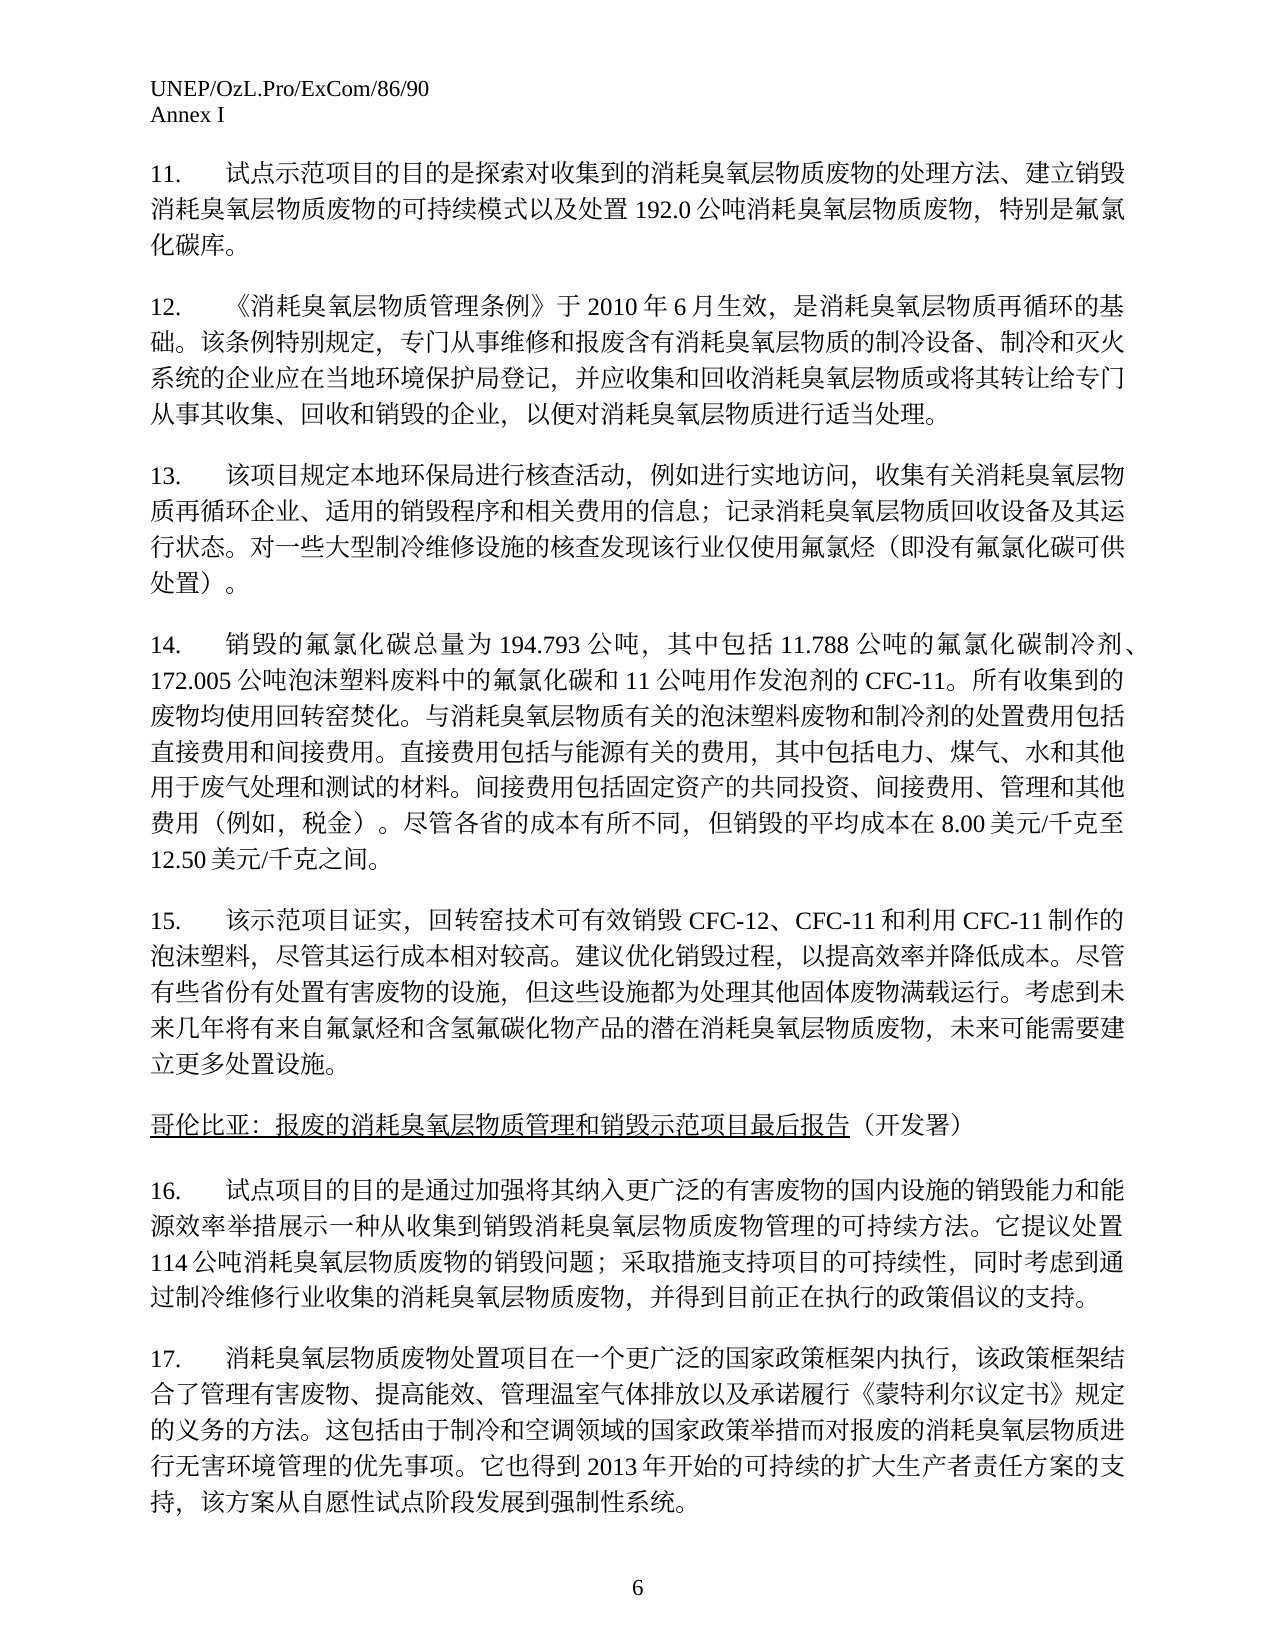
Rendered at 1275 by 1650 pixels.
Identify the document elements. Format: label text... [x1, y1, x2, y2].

text 哥伦比亚：报废的消耗臭氧层物质管理和销毁示范项目最后报告（开发署） [150, 1106, 1125, 1142]
subtitle 试点示范项目的目的是探索对收集到的消耗臭氧层物质废物的处理方法、建立销毁消耗臭氧层物质废物的可持续模式以及处置192.0公吨消耗臭氧层物质废物，特别是氟氯化碳库。 [150, 154, 1125, 262]
subtitle 该项目规定本地环保局进行核查活动，例如进行实地访问，收集有关消耗臭氧层物质再循环企业、适用的销毁程序和相关费用的信息；记录消耗臭氧层物质回收设备及其运行状态。对一些大型制冷维修设施的核查发现该行业仅使用氟氯烃（即没有氟氯化碳可供处置）。 [150, 456, 1125, 599]
subtitle 销毁的氟氯化碳总量为194.793公吨，其中包括11.788公吨的氟氯化碳制冷剂、172.005公吨泡沫塑料废料中的氟氯化碳和11公吨用作发泡剂的CFC-11。所有收集到的废物均使用回转窑焚化。与消耗臭氧层物质有关的泡沫塑料废物和制冷剂的处置费用包括直接费用和间接费用。直接费用包括与能源有关的费用，其中包括电力、煤气、水和其他用于废气处理和测试的材料。间接费用包括固定资产的共同投资、间接费用、管理和其他费用（例如，税金）。尽管各省的成本有所不同，但销毁的平均成本在8.00美元/千克至12.50美元/千克之间。 [150, 624, 1125, 876]
list 《消耗臭氧层物质管理条例》于2010年6月生效，是消耗臭氧层物质再循环的基础。该条例特别规定，专门从事维修和报废含有消耗臭氧层物质的制冷设备、制冷和灭火系统的企业应在当地环境保护局登记，并应收集和回收消耗臭氧层物质或将其转让给专门从事其收集、回收和销毁的企业，以便对消耗臭氧层物质进行适当处理。 [150, 287, 1125, 431]
subtitle 试点项目的目的是通过加强将其纳入更广泛的有害废物的国内设施的销毁能力和能源效率举措展示一种从收集到销毁消耗臭氧层物质废物管理的可持续方法。它提议处置114公吨消耗臭氧层物质废物的销毁问题；采取措施支持项目的可持续性，同时考虑到通过制冷维修行业收集的消耗臭氧层物质废物，并得到目前正在执行的政策倡议的支持。 [150, 1170, 1125, 1314]
list 该示范项目证实，回转窑技术可有效销毁CFC-12、CFC-11和利用CFC-11制作的泡沫塑料，尽管其运行成本相对较高。建议优化销毁过程，以提高效率并降低成本。尽管有些省份有处置有害废物的设施，但这些设施都为处理其他固体废物满载运行。考虑到未来几年将有来自氟氯烃和含氢氟碳化物产品的潜在消耗臭氧层物质废物，未来可能需要建立更多处置设施。 [150, 901, 1125, 1081]
list 消耗臭氧层物质废物处置项目在一个更广泛的国家政策框架内执行，该政策框架结合了管理有害废物、提高能效、管理温室气体排放以及承诺履行《蒙特利尔议定书》规定的义务的方法。这包括由于制冷和空调领域的国家政策举措而对报废的消耗臭氧层物质进行无害环境管理的优先事项。它也得到2013年开始的可持续的扩大生产者责任方案的支持，该方案从自愿性试点阶段发展到强制性系统。 [150, 1339, 1125, 1519]
